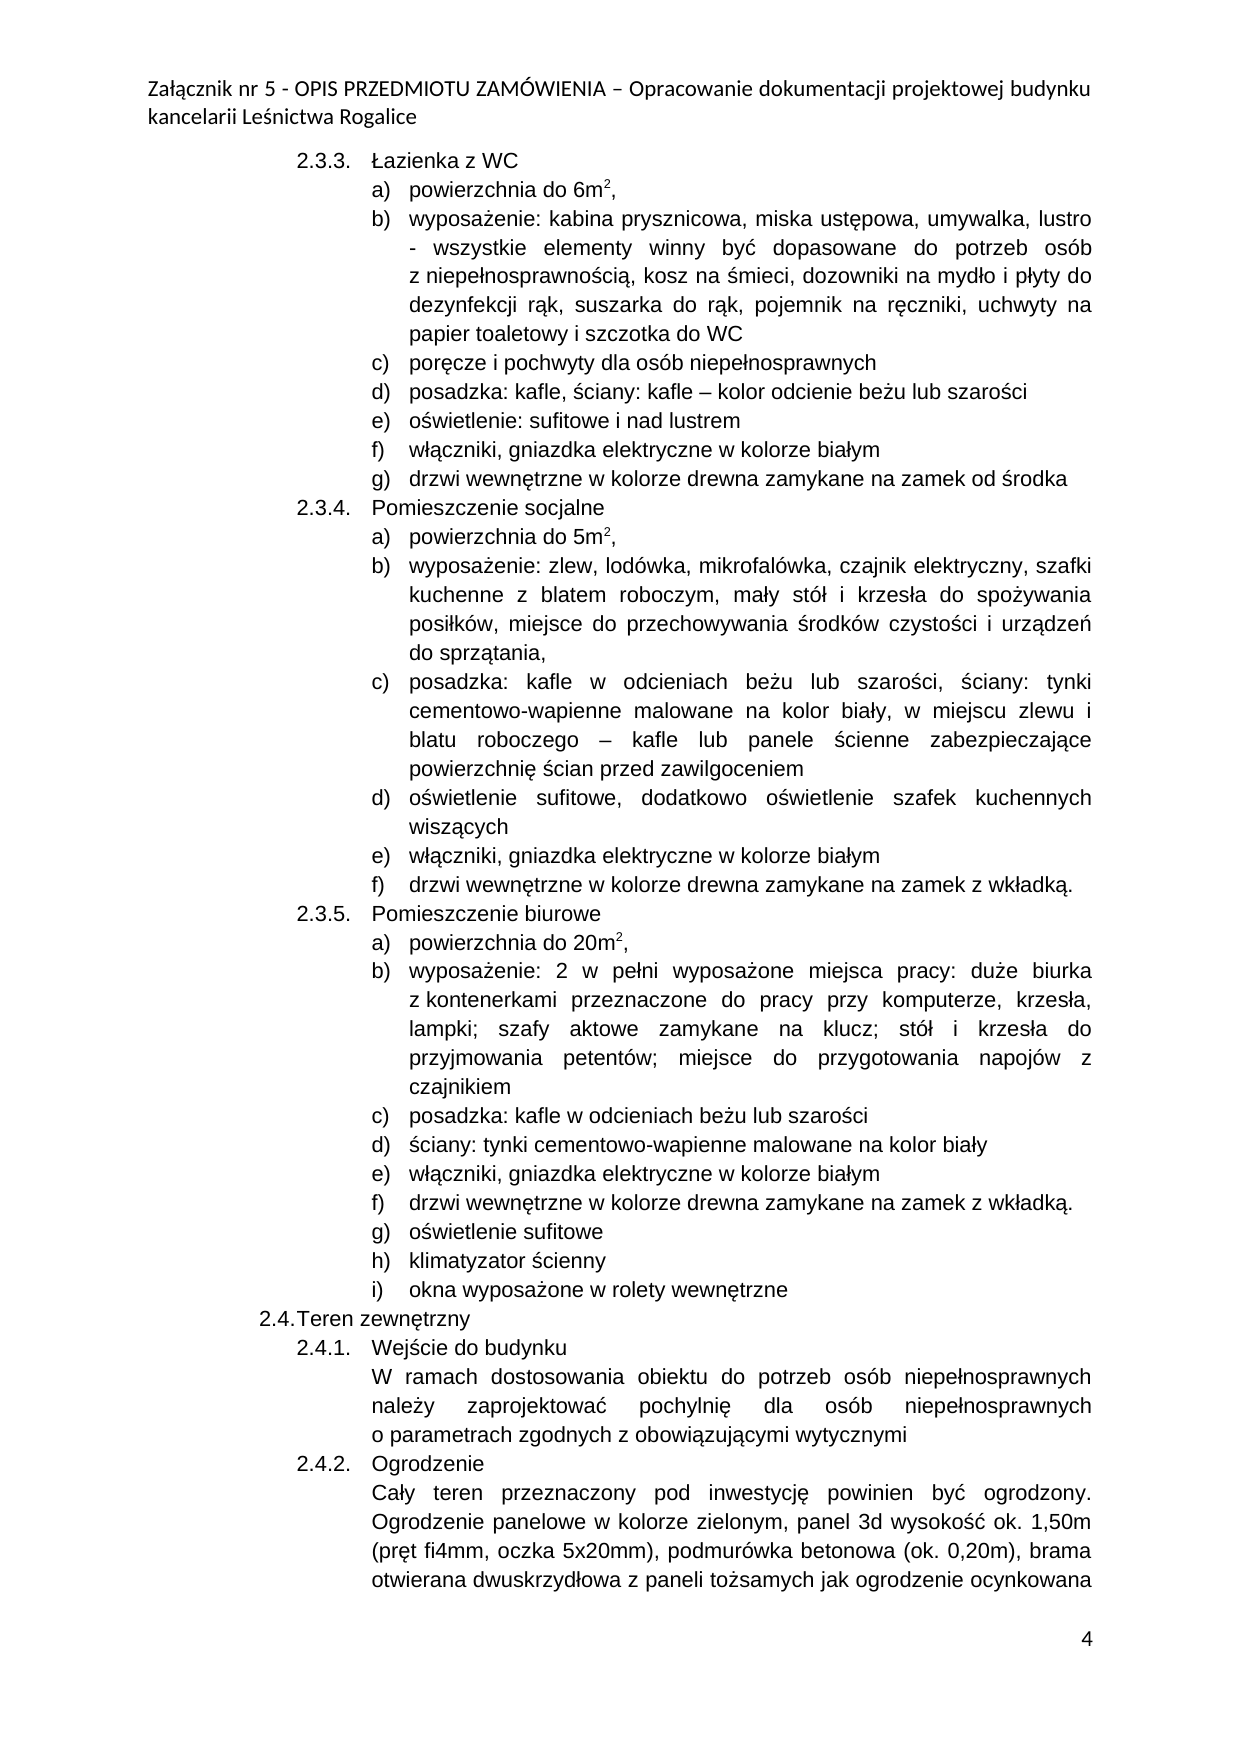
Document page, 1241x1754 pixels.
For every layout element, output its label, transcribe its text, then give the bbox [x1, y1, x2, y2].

list Łazienka z WC [296, 148, 1093, 173]
list Pomieszczenie biurowe [296, 901, 1093, 926]
list wyposażenie: zlew, lodówka, mikrofalówka, czajnik elektryczny, szafki kuchenne z blatem roboczym, mały stół i krzesła do spożywania posiłków, miejsce do przechowywania środków czystości i urządzeń do sprzątania, [371, 553, 1093, 665]
list posadzka: kafle, ściany: kafle – kolor odcienie beżu lub szarości [371, 379, 1093, 404]
list powierzchnia do 20m2, [371, 929, 1093, 955]
list W ramach dostosowania obiektu do potrzeb osób niepełnosprawnych należy zaprojektować pochylnię dla osób niepełnosprawnych o parametrach zgodnych z obowiązującymi wytycznymi [371, 1364, 1093, 1447]
list drzwi wewnętrzne w kolorze drewna zamykane na zamek od środka [371, 466, 1093, 491]
list oświetlenie sufitowe [371, 1219, 1093, 1244]
list włączniki, gniazdka elektryczne w kolorze białym [371, 843, 1093, 868]
list Wejście do budynku [296, 1335, 1093, 1360]
list poręcze i pochwyty dla osób niepełnosprawnych [371, 350, 1093, 376]
list oświetlenie sufitowe, dodatkowo oświetlenie szafek kuchennych wiszących [371, 785, 1093, 839]
list powierzchnia do 5m2, [371, 524, 1093, 549]
list Pomieszczenie socjalne [296, 495, 1093, 520]
list drzwi wewnętrzne w kolorze drewna zamykane na zamek z wkładką. [371, 872, 1093, 897]
list Teren zewnętrzny [259, 1306, 1093, 1331]
list drzwi wewnętrzne w kolorze drewna zamykane na zamek z wkładką. [371, 1190, 1093, 1215]
list włączniki, gniazdka elektryczne w kolorze białym [371, 1161, 1093, 1186]
list okna wyposażone w rolety wewnętrzne [371, 1277, 1093, 1302]
list włączniki, gniazdka elektryczne w kolorze białym [371, 437, 1093, 462]
list klimatyzator ścienny [371, 1248, 1093, 1273]
list oświetlenie: sufitowe i nad lustrem [371, 408, 1093, 433]
list posadzka: kafle w odcieniach beżu lub szarości [371, 1103, 1093, 1128]
list wyposażenie: kabina prysznicowa, miska ustępowa, umywalka, lustro - wszystkie elementy winny być dopasowane do potrzeb osób z niepełnosprawnością, kosz na śmieci, dozowniki na mydło i płyty do dezynfekcji rąk, suszarka do rąk, pojemnik na ręczniki, uchwyty na papier toaletowy i szczotka do WC [371, 206, 1093, 347]
list Ogrodzenie [296, 1451, 1093, 1476]
list powierzchnia do 6m2, [371, 177, 1093, 202]
list posadzka: kafle w odcieniach beżu lub szarości, ściany: tynki cementowo-wapienne malowane na kolor biały, w miejscu zlewu i blatu roboczego – kafle lub panele ścienne zabezpieczające powierzchnię ścian przed zawilgoceniem [371, 669, 1093, 781]
list ściany: tynki cementowo-wapienne malowane na kolor biały [371, 1132, 1093, 1157]
list wyposażenie: 2 w pełni wyposażone miejsca pracy: duże biurka z kontenerkami przeznaczone do pracy przy komputerze, krzesła, lampki; szafy aktowe zamykane na klucz; stół i krzesła do przyjmowania petentów; miejsce do przygotowania napojów z czajnikiem [371, 958, 1093, 1099]
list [371, 1480, 1093, 1592]
